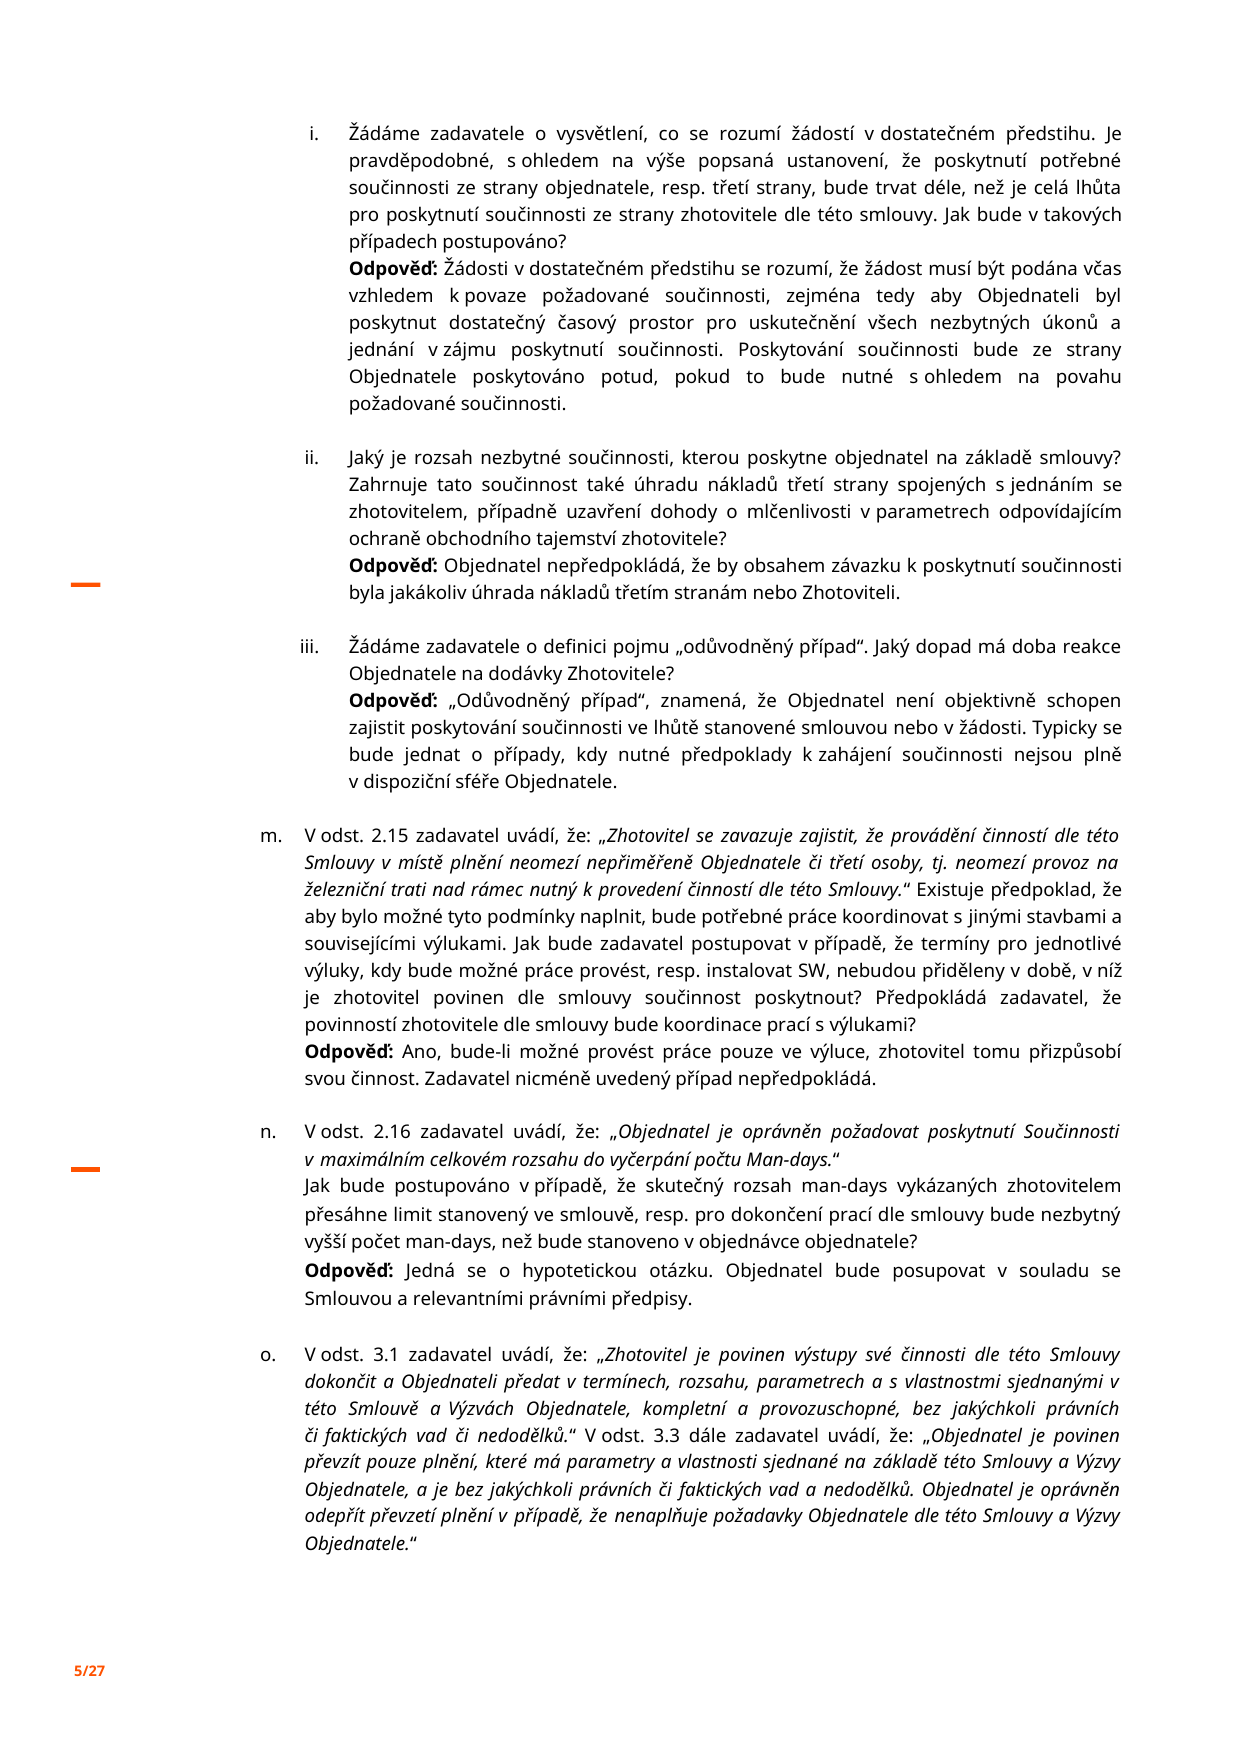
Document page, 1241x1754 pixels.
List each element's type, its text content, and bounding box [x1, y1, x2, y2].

list Odpověď: Ano, bude-li možné provést práce pouze ve výluce, zhotovitel tomu přizpůsobí svou činnost. Zadavatel nicméně uvedený případ nepředpokládá. [304, 1038, 1122, 1090]
list V odst. 2.15 zadavatel uvádí, že: „Zhotovitel se zavazuje zajistit, že provádění činností dle této Smlouvy v místě plnění neomezí nepřiměřeně Objednatele či třetí osoby, tj. neomezí provoz na železniční trati nad rámec nutný k provedení činností dle této Smlouvy.“ Existuje předpoklad, že aby bylo možné tyto podmínky naplnit, bude potřebné práce koordinovat s jinými stavbami a souvisejícími výlukami. Jak bude zadavatel postupovat v případě, že termíny pro jednotlivé výluky, kdy bude možné práce provést, resp. instalovat SW, nebudou přiděleny v době, v níž je zhotovitel povinen dle smlouvy součinnost poskytnout? Předpokládá zadavatel, že povinností zhotovitele dle smlouvy bude koordinace prací s výlukami? [260, 822, 1122, 1036]
list Odpověď: Objednatel nepředpokládá, že by obsahem závazku k poskytnutí součinnosti byla jakákoliv úhrada nákladů třetím stranám nebo Zhotoviteli. [348, 552, 1122, 605]
list V odst. 2.16 zadavatel uvádí, že: „Objednatel je oprávněn požadovat poskytnutí Součinnosti v maximálním celkovém rozsahu do vyčerpání počtu Man-days.“ [260, 1119, 1122, 1171]
list Odpověď: Žádosti v dostatečném předstihu se rozumí, že žádost musí být podána včas vzhledem k povaze požadované součinnosti, zejména tedy aby Objednateli byl poskytnut dostatečný časový prostor pro uskutečnění všech nezbytných úkonů a jednání v zájmu poskytnutí součinnosti. Poskytování součinnosti bude ze strany Objednatele poskytováno potud, pokud to bude nutné s ohledem na povahu požadované součinnosti. [348, 256, 1122, 416]
list Žádáme zadavatele o vysvětlení, co se rozumí žádostí v dostatečném předstihu. Je pravděpodobné, s ohledem na výše popsaná ustanovení, že poskytnutí potřebné součinnosti ze strany objednatele, resp. třetí strany, bude trvat déle, než je celá lhůta pro poskytnutí součinnosti ze strany zhotovitele dle této smlouvy. Jak bude v takových případech postupováno? [319, 121, 1122, 254]
list Žádáme zadavatele o definici pojmu „odůvodněný případ“. Jaký dopad má doba reakce Objednatele na dodávky Zhotovitele? [319, 633, 1122, 686]
list Odpověď: „Odůvodněný případ“, znamená, že Objednatel není objektivně schopen zajistit poskytování součinnosti ve lhůtě stanovené smlouvou nebo v žádosti. Typicky se bude jednat o případy, kdy nutné předpoklady k zahájení součinnosti nejsou plně v dispoziční sféře Objednatele. [348, 687, 1122, 794]
list Odpověď: Jedná se o hypotetickou otázku. Objednatel bude posupovat v souladu se Smlouvou a relevantními právními předpisy. [304, 1257, 1122, 1310]
list V odst. 3.1 zadavatel uvádí, že: „Zhotovitel je povinen výstupy své činnosti dle této Smlouvy dokončit a Objednateli předat v termínech, rozsahu, parametrech a s vlastnostmi sjednanými v této Smlouvě a Výzvách Objednatele, kompletní a provozuschopné, bez jakýchkoli právních či faktických vad či nedodělků.“ V odst. 3.3 dále zadavatel uvádí, že: „Objednatel je povinen převzít pouze plnění, které má parametry a vlastnosti sjednané na základě této Smlouvy a Výzvy Objednatele, a je bez jakýchkoli právních či faktických vad a nedodělků. Objednatel je oprávněn odepřít převzetí plnění v případě, že nenaplňuje požadavky Objednatele dle této Smlouvy a Výzvy Objednatele.“ [260, 1341, 1122, 1555]
list Jaký je rozsah nezbytné součinnosti, kterou poskytne objednatel na základě smlouvy? Zahrnuje tato součinnost také úhradu nákladů třetí strany spojených s jednáním se zhotovitelem, případně uzavření dohody o mlčenlivosti v parametrech odpovídajícím ochraně obchodního tajemství zhotovitele? [319, 444, 1122, 551]
list Jak bude postupováno v případě, že skutečný rozsah man-days vykázaných zhotovitelem přesáhne limit stanovený ve smlouvě, resp. pro dokončení prací dle smlouvy bude nezbytný vyšší počet man-days, než bude stanoveno v objednávce objednatele? [304, 1173, 1122, 1254]
